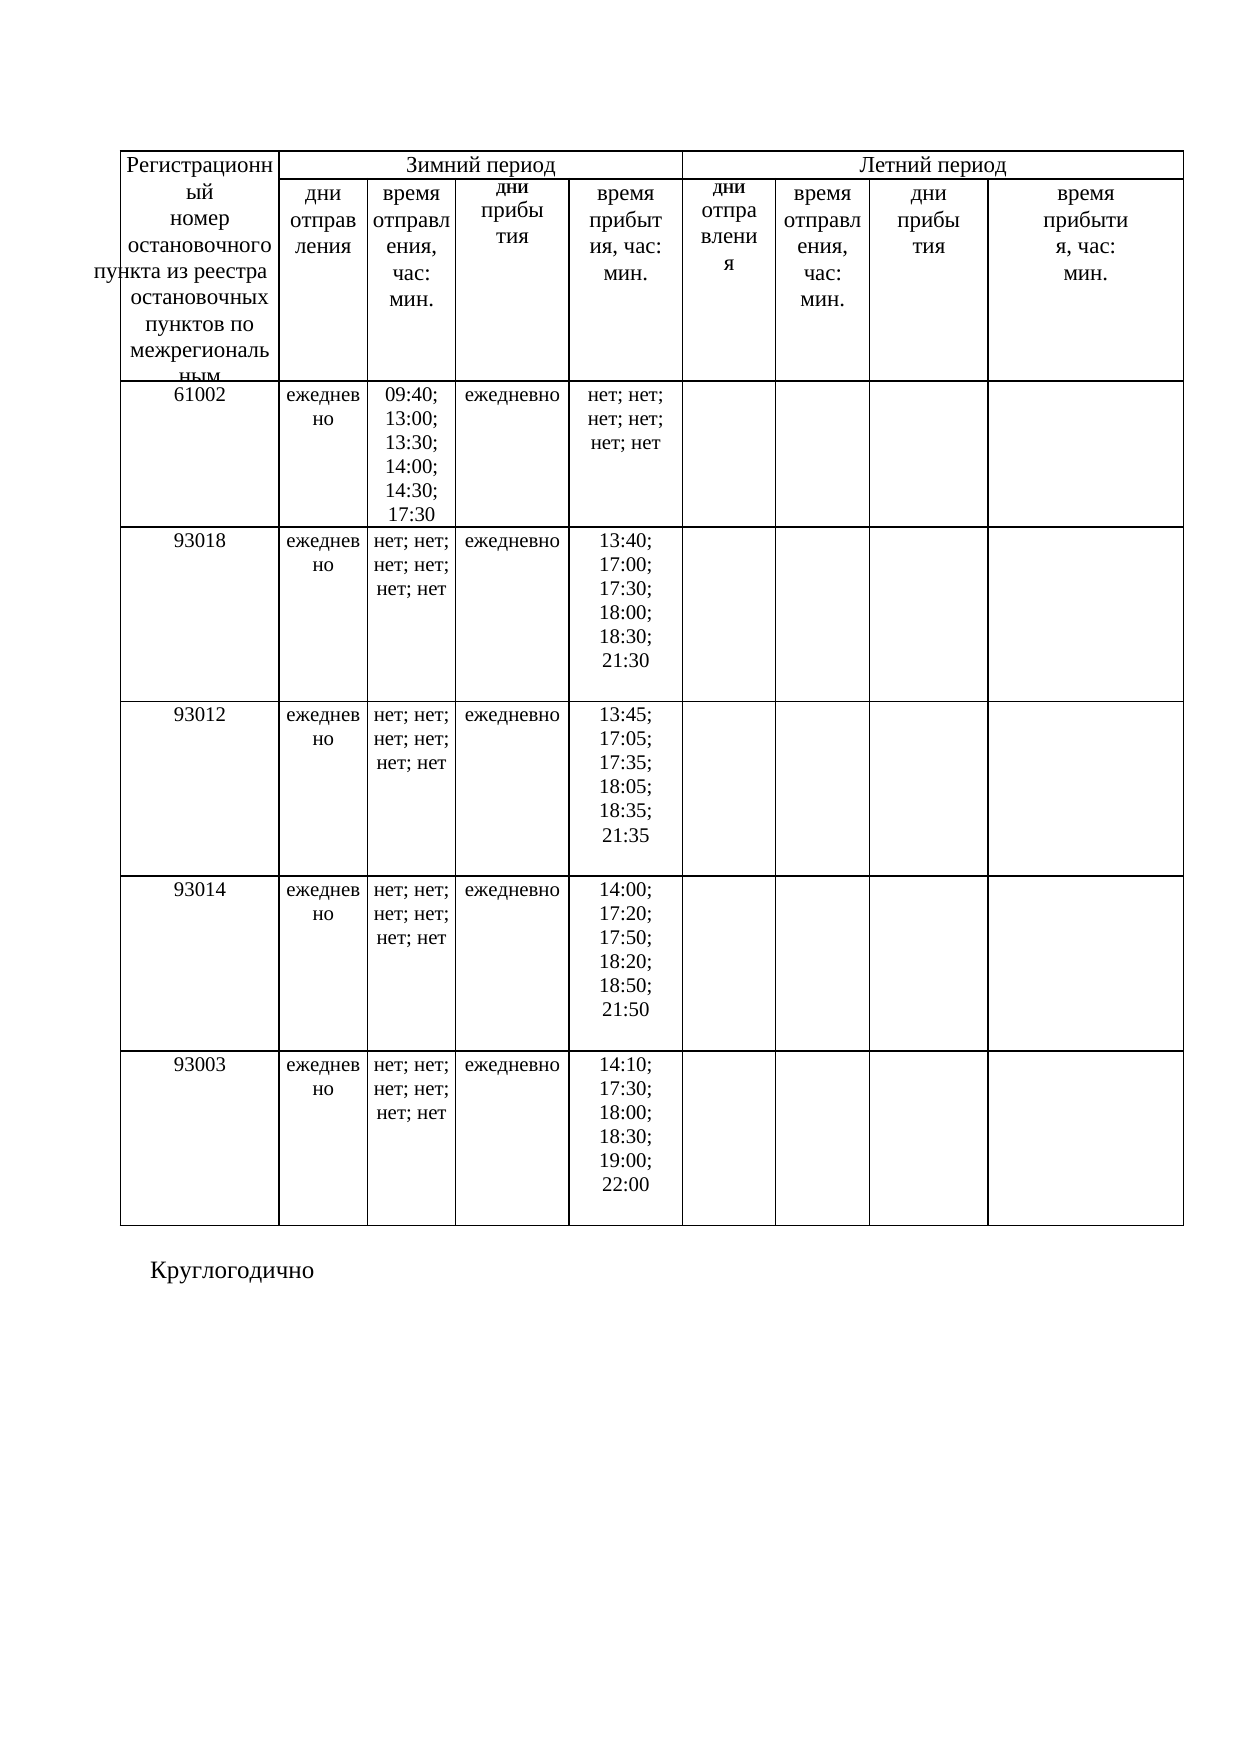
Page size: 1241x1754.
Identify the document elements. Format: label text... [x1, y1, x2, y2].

table_cell нет; нет; нет; нет; нет; нет [368, 877, 455, 1050]
table_cell [989, 877, 1183, 1050]
table_cell нет; нет; нет; нет; нет; нет [368, 702, 455, 875]
table_cell ежедневно [280, 382, 367, 526]
table_cell [870, 382, 987, 526]
table_cell ежедневно [280, 702, 367, 875]
table_cell ДНИ отпра влени я [683, 180, 775, 380]
table_cell [776, 702, 869, 875]
table_header Летний период [683, 152, 1183, 178]
table_cell ежедневно [456, 702, 568, 875]
table_cell ежедневно [456, 382, 568, 526]
table_cell 93003 [121, 1052, 278, 1225]
table_cell время отправл ения, час: мин. [368, 180, 455, 380]
table_cell дни отправ ления [280, 180, 367, 380]
table_cell [989, 1052, 1183, 1225]
table_cell ежедневно [456, 528, 568, 701]
table_cell [683, 382, 775, 526]
table_cell ежедневно [456, 1052, 568, 1225]
table_cell нет; нет; нет; нет; нет; нет [368, 528, 455, 701]
table_cell 13:45; 17:05; 17:35; 18:05; 18:35; 21:35 [570, 702, 682, 875]
table_cell нет; нет; нет; нет; нет; нет [570, 382, 682, 526]
table_cell 61002 [121, 382, 278, 526]
table_cell 13:40; 17:00; 17:30; 18:00; 18:30; 21:30 [570, 528, 682, 701]
table_cell 09:40; 13:00; 13:30; 14:00; 14:30; 17:30 [368, 382, 455, 526]
table_cell [683, 528, 775, 701]
table_cell [683, 877, 775, 1050]
text Круглогодично [150, 1255, 1090, 1284]
table_cell время прибыти я, час: мин. [989, 180, 1183, 380]
table_cell [870, 528, 987, 701]
table_cell нет; нет; нет; нет; нет; нет [368, 1052, 455, 1225]
table_cell [683, 1052, 775, 1225]
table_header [121, 152, 278, 380]
table_cell ежедневно [280, 528, 367, 701]
table_cell ежедневно [456, 877, 568, 1050]
table_cell [776, 528, 869, 701]
table_cell [989, 702, 1183, 875]
table_cell ежедневно [280, 1052, 367, 1225]
table_cell [870, 1052, 987, 1225]
table_cell 14:10; 17:30; 18:00; 18:30; 19:00; 22:00 [570, 1052, 682, 1225]
table_cell ДНИ прибы тия [456, 180, 568, 380]
table_cell 93018 [121, 528, 278, 701]
table_cell дни прибы тия [870, 180, 987, 380]
table_cell [683, 702, 775, 875]
table_cell 14:00; 17:20; 17:50; 18:20; 18:50; 21:50 [570, 877, 682, 1050]
table_cell [776, 877, 869, 1050]
table_header Зимний период [280, 152, 682, 178]
table_cell [776, 382, 869, 526]
table_cell [870, 702, 987, 875]
table_cell время прибыт ия, час: мин. [570, 180, 682, 380]
table_cell [989, 382, 1183, 526]
table_cell 93012 [121, 702, 278, 875]
table_cell 93014 [121, 877, 278, 1050]
table_cell ежедневно [280, 877, 367, 1050]
table_cell время отправл ения, час: мин. [776, 180, 869, 380]
table_cell [870, 877, 987, 1050]
table_cell [989, 528, 1183, 701]
table_cell [776, 1052, 869, 1225]
